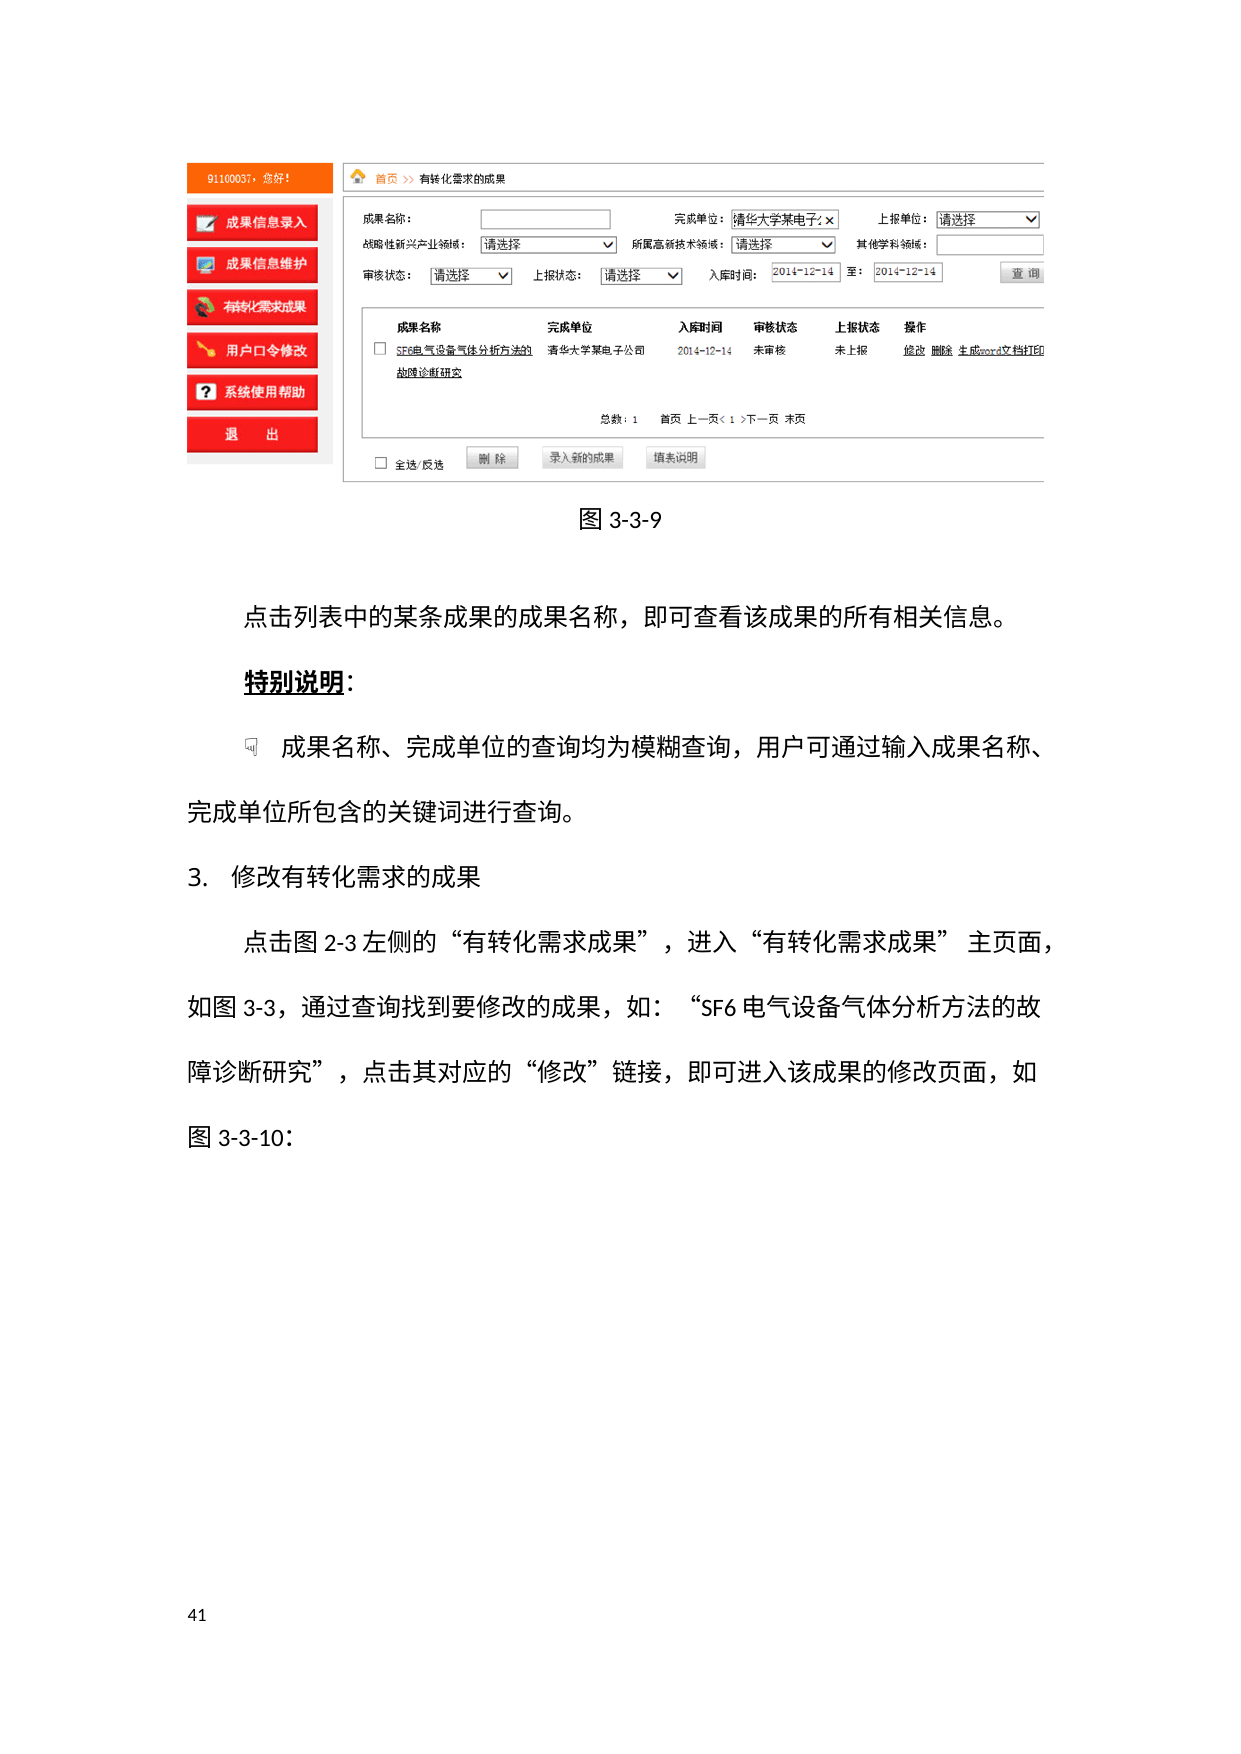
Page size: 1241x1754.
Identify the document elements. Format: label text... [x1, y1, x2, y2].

list 点击图2-3左侧的“有转化需求成果”，进入“有转化需求成果” 主页面，如图3-3，通过查询找到要修改的成果，如：“SF6电气设备气体分析方法的故障诊断研究”，点击其对应的“修改”链接，即可进入该成果的修改页面，如图3-3-10： [188, 908, 1053, 1168]
text 图3-3-9 [187, 485, 1053, 550]
subtitle 修改有转化需求的成果 [187, 843, 1053, 908]
picture [187, 162, 1044, 483]
list 特别说明： [188, 648, 1053, 713]
list 点击列表中的某条成果的成果名称，即可查看该成果的所有相关信息。 [188, 583, 1053, 648]
list 成果名称、完成单位的查询均为模糊查询，用户可通过输入成果名称、完成单位所包含的关键词进行查询。 [187, 713, 1053, 843]
